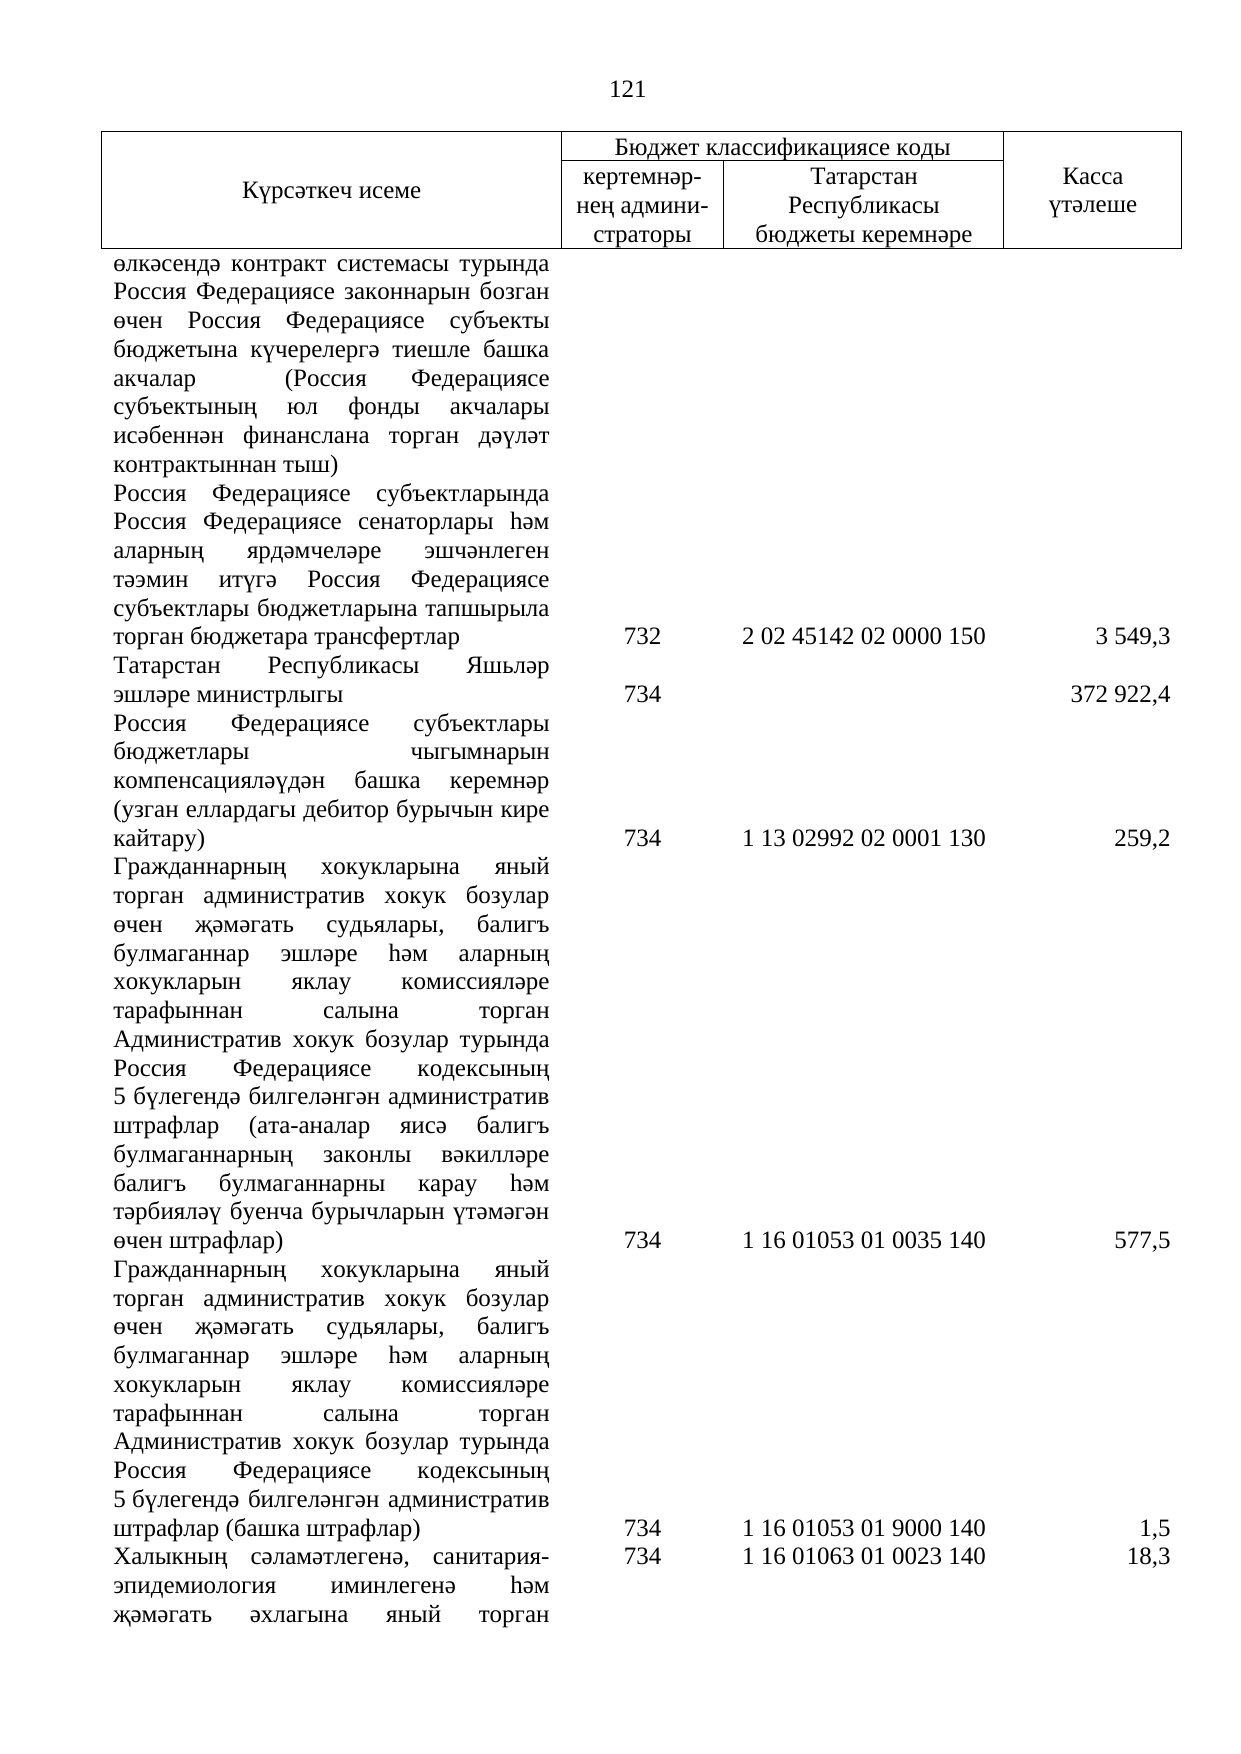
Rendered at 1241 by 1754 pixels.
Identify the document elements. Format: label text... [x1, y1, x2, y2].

table_header Бюджет классификациясе коды [562, 132, 1003, 160]
table_header Күрсәткеч исеме [102, 132, 561, 248]
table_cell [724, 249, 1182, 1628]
table_cell кертемнәр-нең админи-страторы [562, 161, 723, 248]
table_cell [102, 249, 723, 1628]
table_cell Татарстан Республикасы бюджеты керемнәре [724, 161, 1003, 248]
table_header Касса үтәлеше [1004, 132, 1181, 248]
